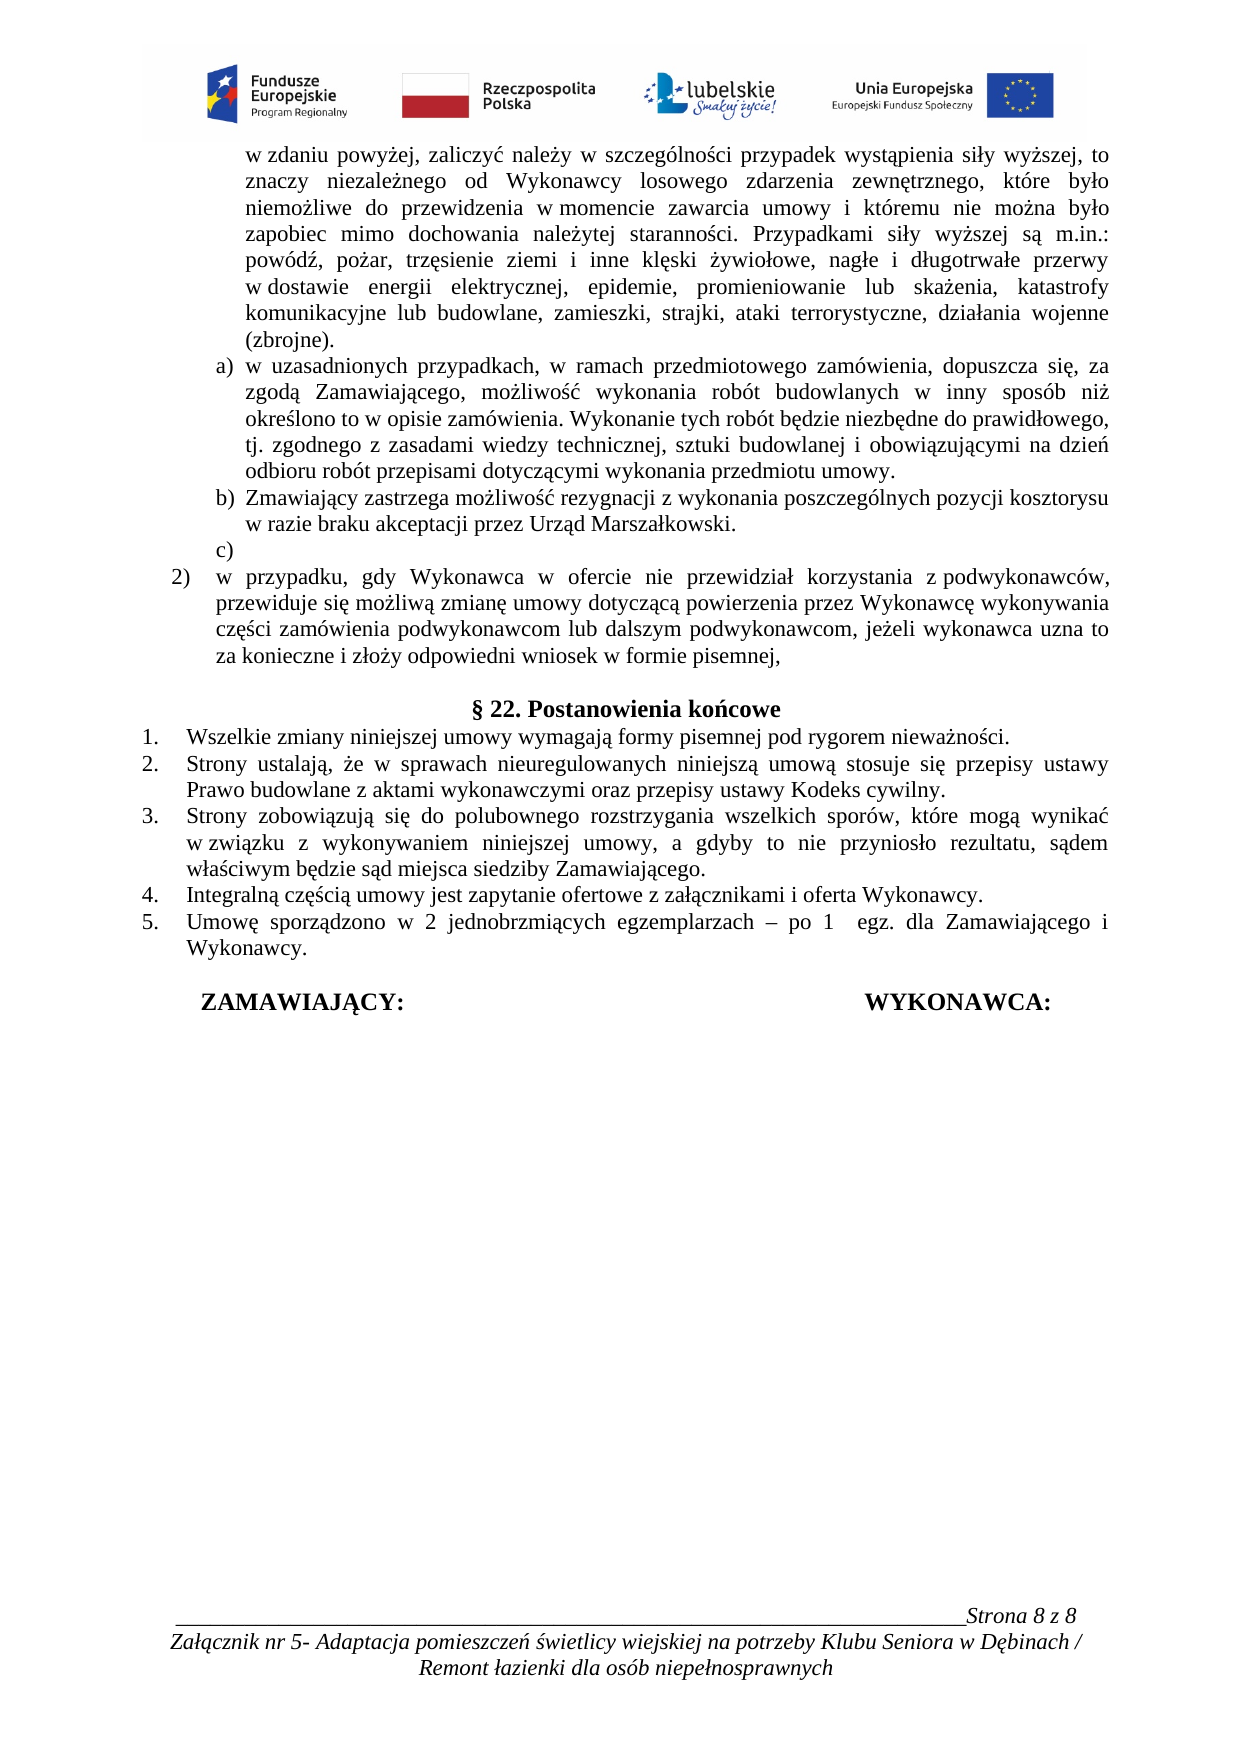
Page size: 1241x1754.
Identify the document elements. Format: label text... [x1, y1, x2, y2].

list w uzasadnionych przypadkach, w ramach przedmiotowego zamówienia, dopuszcza się, za zgodą Zamawiającego, możliwość wykonania robót budowlanych w inny sposób niż określono to w opisie zamówienia. Wykonanie tych robót będzie niezbędne do prawidłowego, tj. zgodnego z zasadami wiedzy technicznej, sztuki budowlanej i obowiązującymi na dzień odbioru robót przepisami dotyczącymi wykonania przedmiotu umowy. [216, 352, 1110, 484]
list w przypadku, gdy Wykonawca w ofercie nie przewidział korzystania z podwykonawców, przewiduje się możliwą zmianę umowy dotyczącą powierzenia przez Wykonawcę wykonywania części zamówienia podwykonawcom lub dalszym podwykonawcom, jeżeli wykonawca uzna to za konieczne i złoży odpowiedni wniosek w formie pisemnej, [171, 563, 1110, 668]
text § 22. Postanowienia końcowe [142, 694, 1110, 723]
list Strony zobowiązują się do polubownego rozstrzygania wszelkich sporów, które mogą wynikać w związku z wykonywaniem niniejszej umowy, a gdyby to nie przyniosło rezultatu, sądem właściwym będzie sąd miejsca siedziby Zamawiającego. [142, 802, 1110, 881]
list Wszelkie zmiany niniejszej umowy wymagają formy pisemnej pod rygorem nieważności. [142, 723, 1110, 750]
list Zmawiający zastrzega możliwość rezygnacji z wykonania poszczególnych pozycji kosztorysu w razie braku akceptacji przez Urząd Marszałkowski. [216, 484, 1110, 536]
list Umowę sporządzono w 2 jednobrzmiących egzemplarzach – po 1 egz. dla Zamawiającego i Wykonawcy. [142, 908, 1110, 961]
subtitle ZAMAWIAJĄCY: WYKONAWCA: [142, 987, 1110, 1016]
list Integralną częścią umowy jest zapytanie ofertowe z załącznikami i oferta Wykonawcy. [142, 881, 1110, 908]
list Strony ustalają, że w sprawach nieuregulowanych niniejszą umową stosuje się przepisy ustawy Prawo budowlane z aktami wykonawczymi oraz przepisy ustawy Kodeks cywilny. [142, 750, 1110, 802]
picture [141, 44, 1087, 142]
